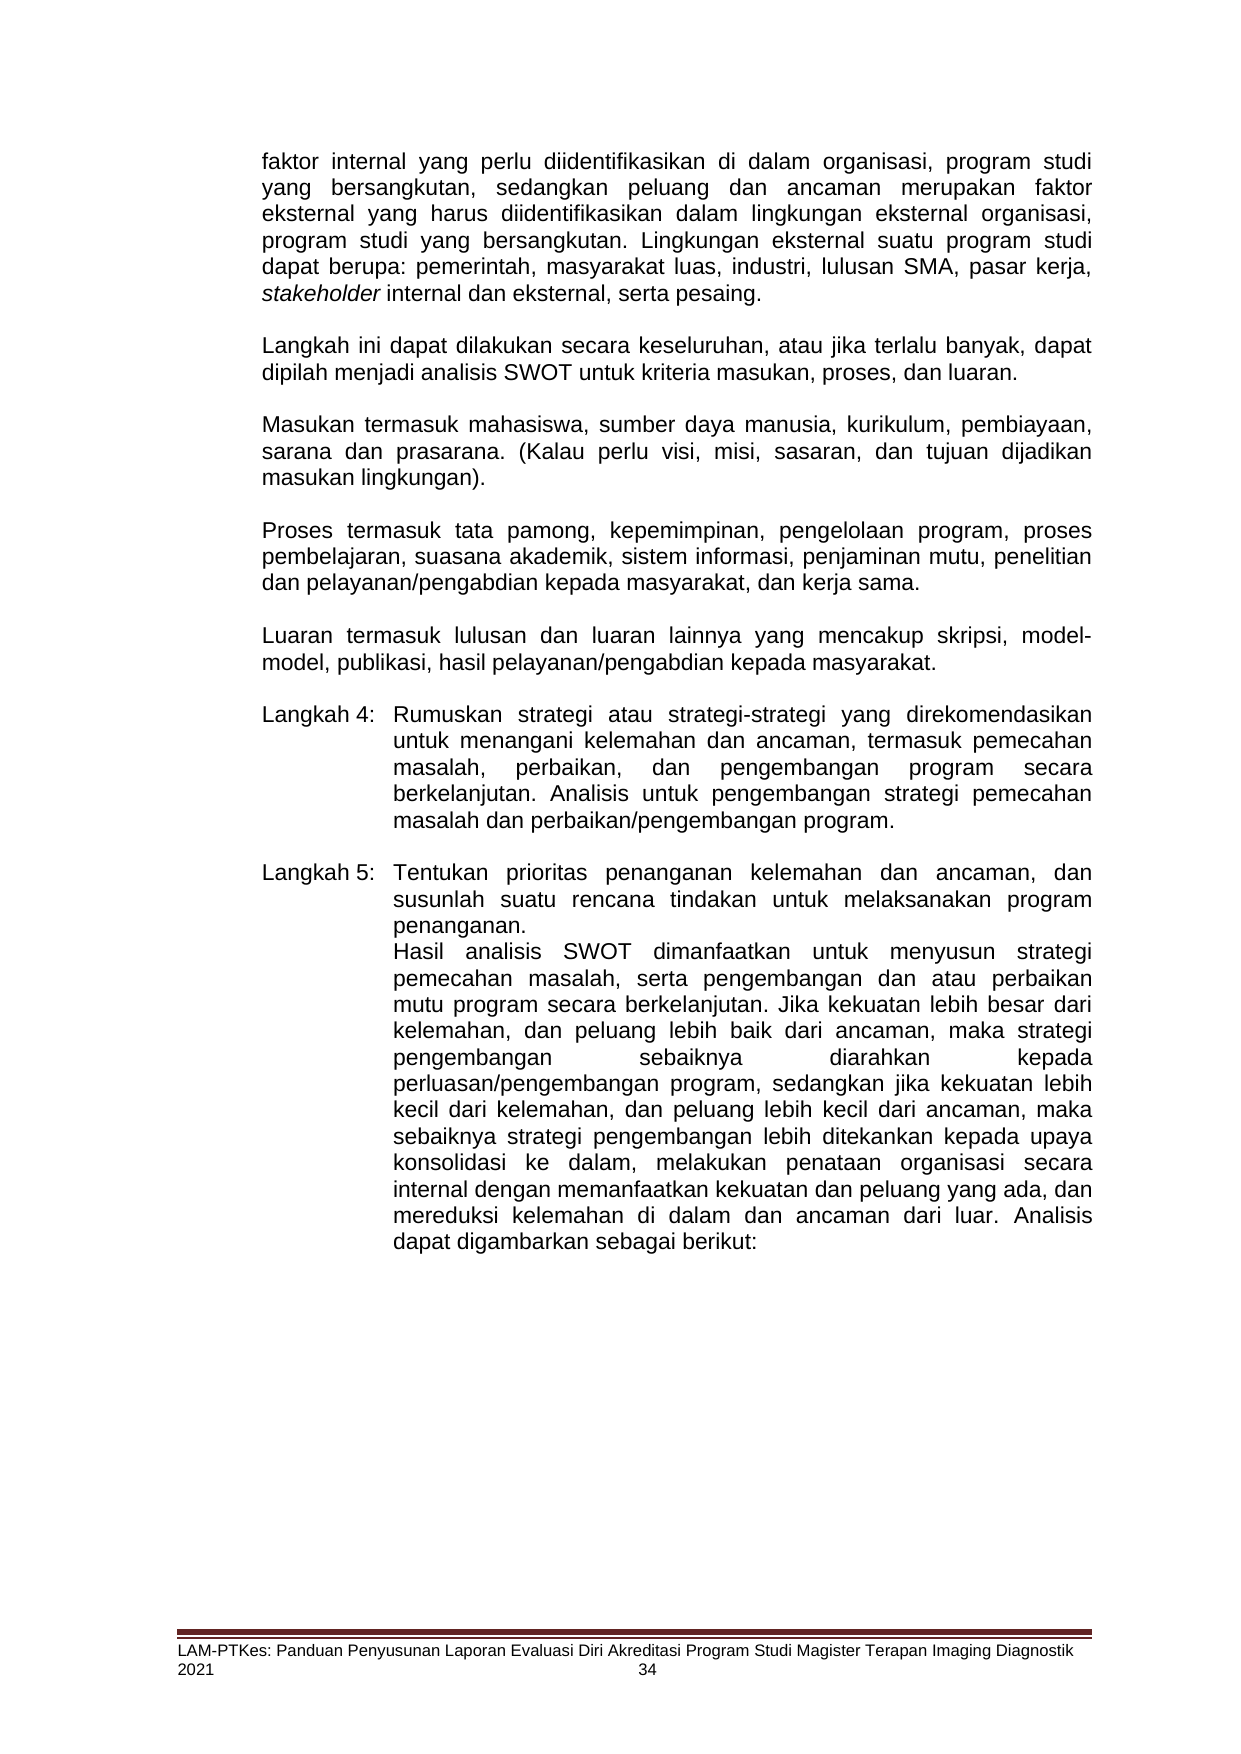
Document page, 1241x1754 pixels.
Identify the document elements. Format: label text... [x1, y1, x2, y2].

text Luaran termasuk lulusan dan luaran lainnya yang mencakup skripsi, model-model, publikasi, hasil pelayanan/pengabdian kepada masyarakat. [262, 622, 1092, 675]
text Langkah ini dapat dilakukan secara keseluruhan, atau jika terlalu banyak, dapat dipilah menjadi analisis SWOT untuk kriteria masukan, proses, dan luaran. [262, 332, 1092, 385]
text Masukan termasuk mahasiswa, sumber daya manusia, kurikulum, pembiayaan, sarana dan prasarana. (Kalau perlu visi, misi, sasaran, dan tujuan dijadikan masukan lingkungan). [262, 411, 1092, 490]
text Proses termasuk tata pamong, kepemimpinan, pengelolaan program, proses pembelajaran, suasana akademik, sistem informasi, penjaminan mutu, penelitian dan pelayanan/pengabdian kepada masyarakat, dan kerja sama. [262, 517, 1092, 596]
text Langkah 5: Tentukan prioritas penanganan kelemahan dan ancaman, dan susunlah suatu rencana tindakan untuk melaksanakan program penanganan. [262, 859, 1092, 938]
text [262, 148, 1092, 306]
text Hasil analisis SWOT dimanfaatkan untuk menyusun strategi pemecahan masalah, serta pengembangan dan atau perbaikan mutu program secara berkelanjutan. Jika kekuatan lebih besar dari kelemahan, dan peluang lebih baik dari ancaman, maka strategi pengembangan sebaiknya diarahkan kepada perluasan/pengembangan program, sedangkan jika kekuatan lebih kecil dari kelemahan, dan peluang lebih kecil dari ancaman, maka sebaiknya strategi pengembangan lebih ditekankan kepada upaya konsolidasi ke dalam, melakukan penataan organisasi secara internal dengan memanfaatkan kekuatan dan peluang yang ada, dan mereduksi kelemahan di dalam dan ancaman dari luar. Analisis dapat digambarkan sebagai berikut: [393, 938, 1092, 1254]
text Langkah 4: Rumuskan strategi atau strategi-strategi yang direkomendasikan untuk menangani kelemahan dan ancaman, termasuk pemecahan masalah, perbaikan, dan pengembangan program secara berkelanjutan. Analisis untuk pengembangan strategi pemecahan masalah dan perbaikan/pengembangan program. [262, 701, 1092, 833]
